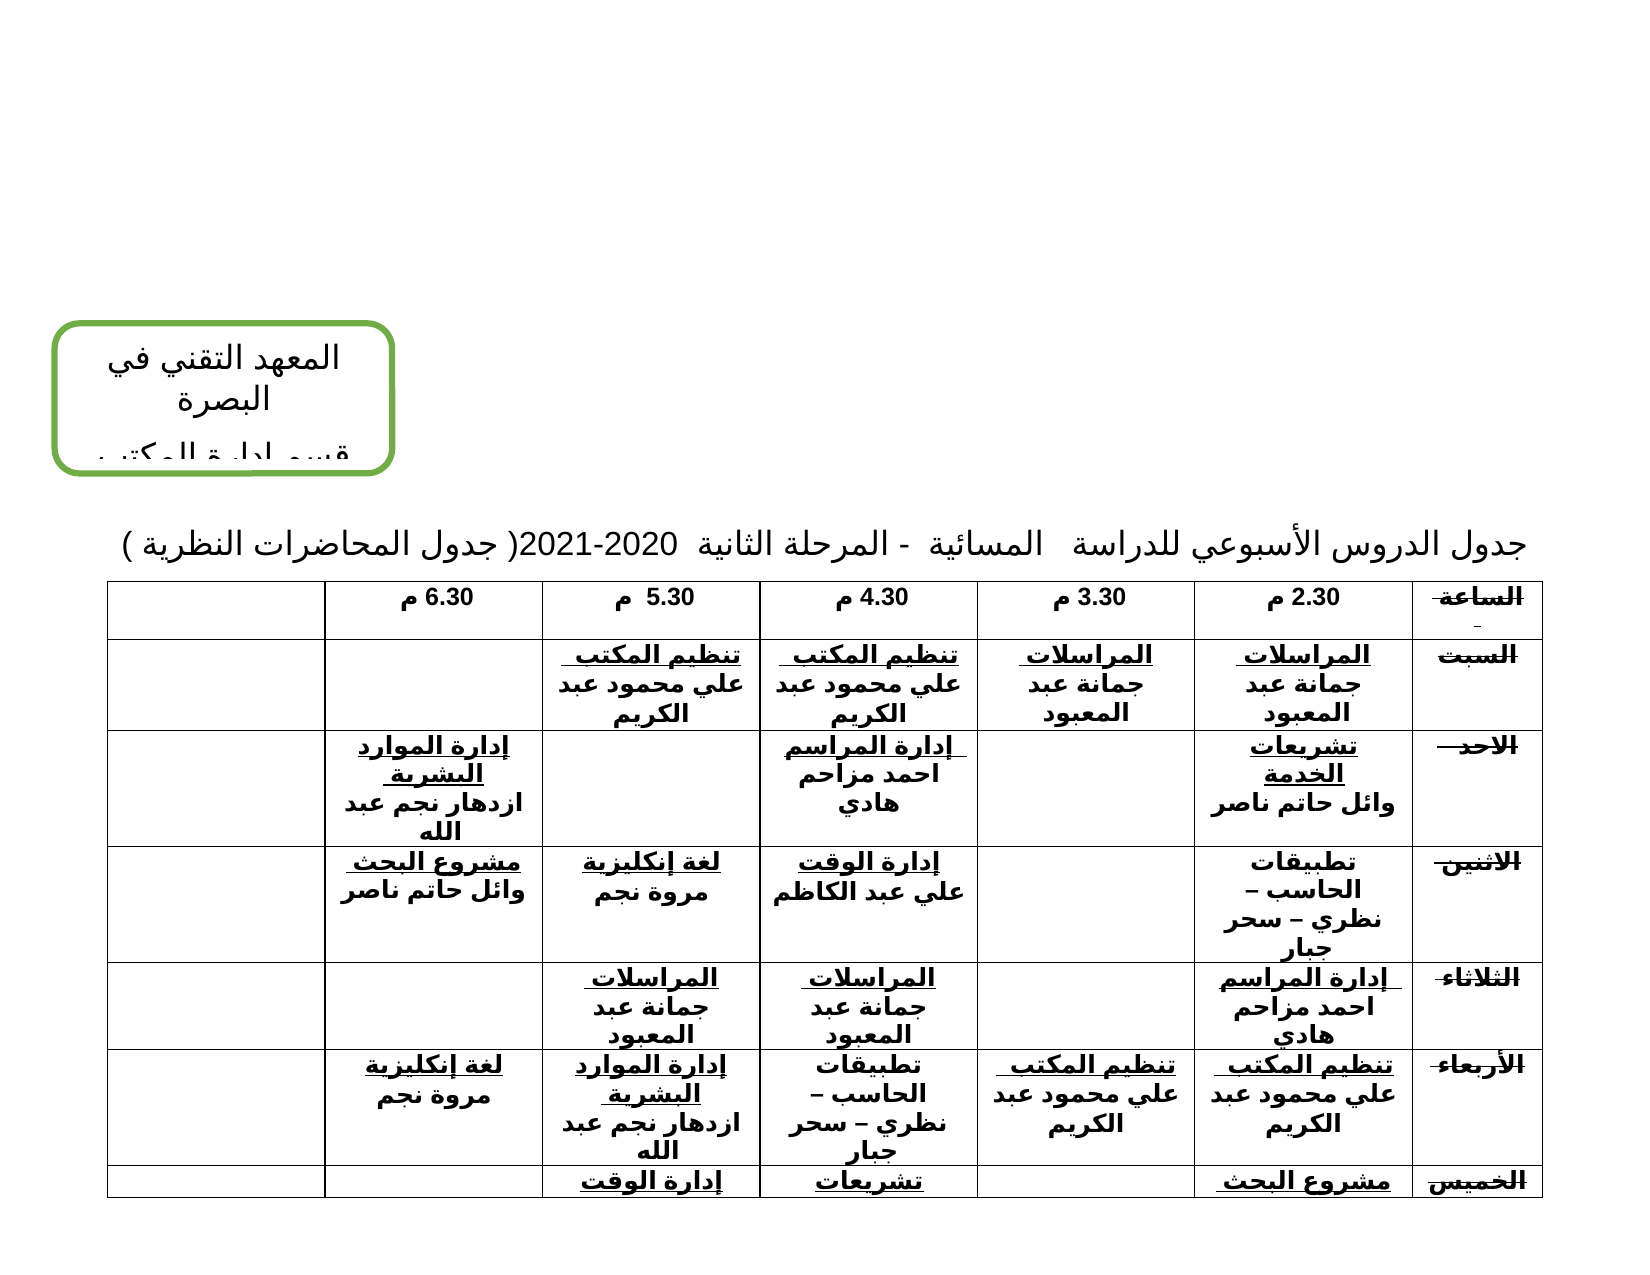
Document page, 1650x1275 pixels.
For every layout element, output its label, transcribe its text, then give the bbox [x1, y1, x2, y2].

table_cell [326, 1166, 542, 1197]
table_header الساعة [1413, 582, 1542, 639]
table_cell [978, 1166, 1194, 1197]
table_cell المراسلات جمانة عبد المعبود [978, 640, 1194, 729]
table_header 3.30 م [978, 582, 1194, 639]
table_cell [978, 847, 1194, 962]
table_cell إدارة المراسم احمد مزاحم هادي [761, 731, 977, 846]
table_cell الاحد [1413, 731, 1542, 846]
table_cell إدارة الموارد البشرية ازدهار نجم عبد الله [326, 731, 542, 846]
table_cell إدارة المراسم احمد مزاحم هادي [1195, 963, 1412, 1049]
table_cell المراسلات جمانة عبد المعبود [761, 963, 977, 1049]
table_cell المراسلات جمانة عبد المعبود [1195, 640, 1412, 729]
table_cell تشريعات الخدمة وائل حاتم ناصر [1195, 731, 1412, 846]
table_header 2.30 م [1195, 582, 1412, 639]
table_header 5.30 م [543, 582, 759, 639]
table_cell لغة إنكليزية مروة نجم [326, 1050, 542, 1165]
table_cell الثلاثاء [1413, 963, 1542, 1049]
table_cell الاثنين [1413, 847, 1542, 962]
table_cell [326, 963, 542, 1049]
table_cell المراسلات جمانة عبد المعبود [543, 963, 759, 1049]
table_cell تنظيم المكتب علي محمود عبد الكريم [978, 1050, 1194, 1165]
table_header 4.30 م [761, 582, 977, 639]
table_cell لغة إنكليزية مروة نجم [543, 847, 759, 962]
table_cell تطبيقات الحاسب – نظري – سحر جبار [1195, 847, 1412, 962]
table_cell تنظيم المكتب علي محمود عبد الكريم [761, 640, 977, 729]
table_header [108, 582, 324, 639]
table_cell تنظيم المكتب علي محمود عبد الكريم [1195, 1050, 1412, 1165]
table_cell [108, 963, 324, 1049]
table_cell [108, 1050, 324, 1165]
table_cell [543, 731, 759, 846]
table_cell إدارة الموارد البشرية ازدهار نجم عبد الله [543, 1050, 759, 1165]
table_cell [108, 847, 324, 962]
table_cell تطبيقات الحاسب – نظري – سحر جبار [761, 1050, 977, 1165]
table_cell [978, 731, 1194, 846]
table_cell مشروع البحث وائل حاتم ناصر [326, 847, 542, 962]
table_cell [978, 963, 1194, 1049]
table_cell الخميس [1413, 1166, 1542, 1197]
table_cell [543, 1166, 759, 1197]
text جدول الدروس الأسبوعي للدراسة المسائية - المرحلة الثانية 2020-2021( جدول المحاضرات النظرية ) [75, 524, 1575, 562]
table_cell الأربعاء [1413, 1050, 1542, 1165]
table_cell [1195, 1166, 1412, 1197]
table_cell [326, 640, 542, 729]
table_header 6.30 م [326, 582, 542, 639]
table_cell [108, 1166, 324, 1197]
table_cell [108, 731, 324, 846]
table_cell إدارة الوقت علي عبد الكاظم [761, 847, 977, 962]
table_cell [108, 640, 324, 729]
table_cell السبت [1413, 640, 1542, 729]
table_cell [761, 1166, 977, 1197]
table_cell تنظيم المكتب علي محمود عبد الكريم [543, 640, 759, 729]
